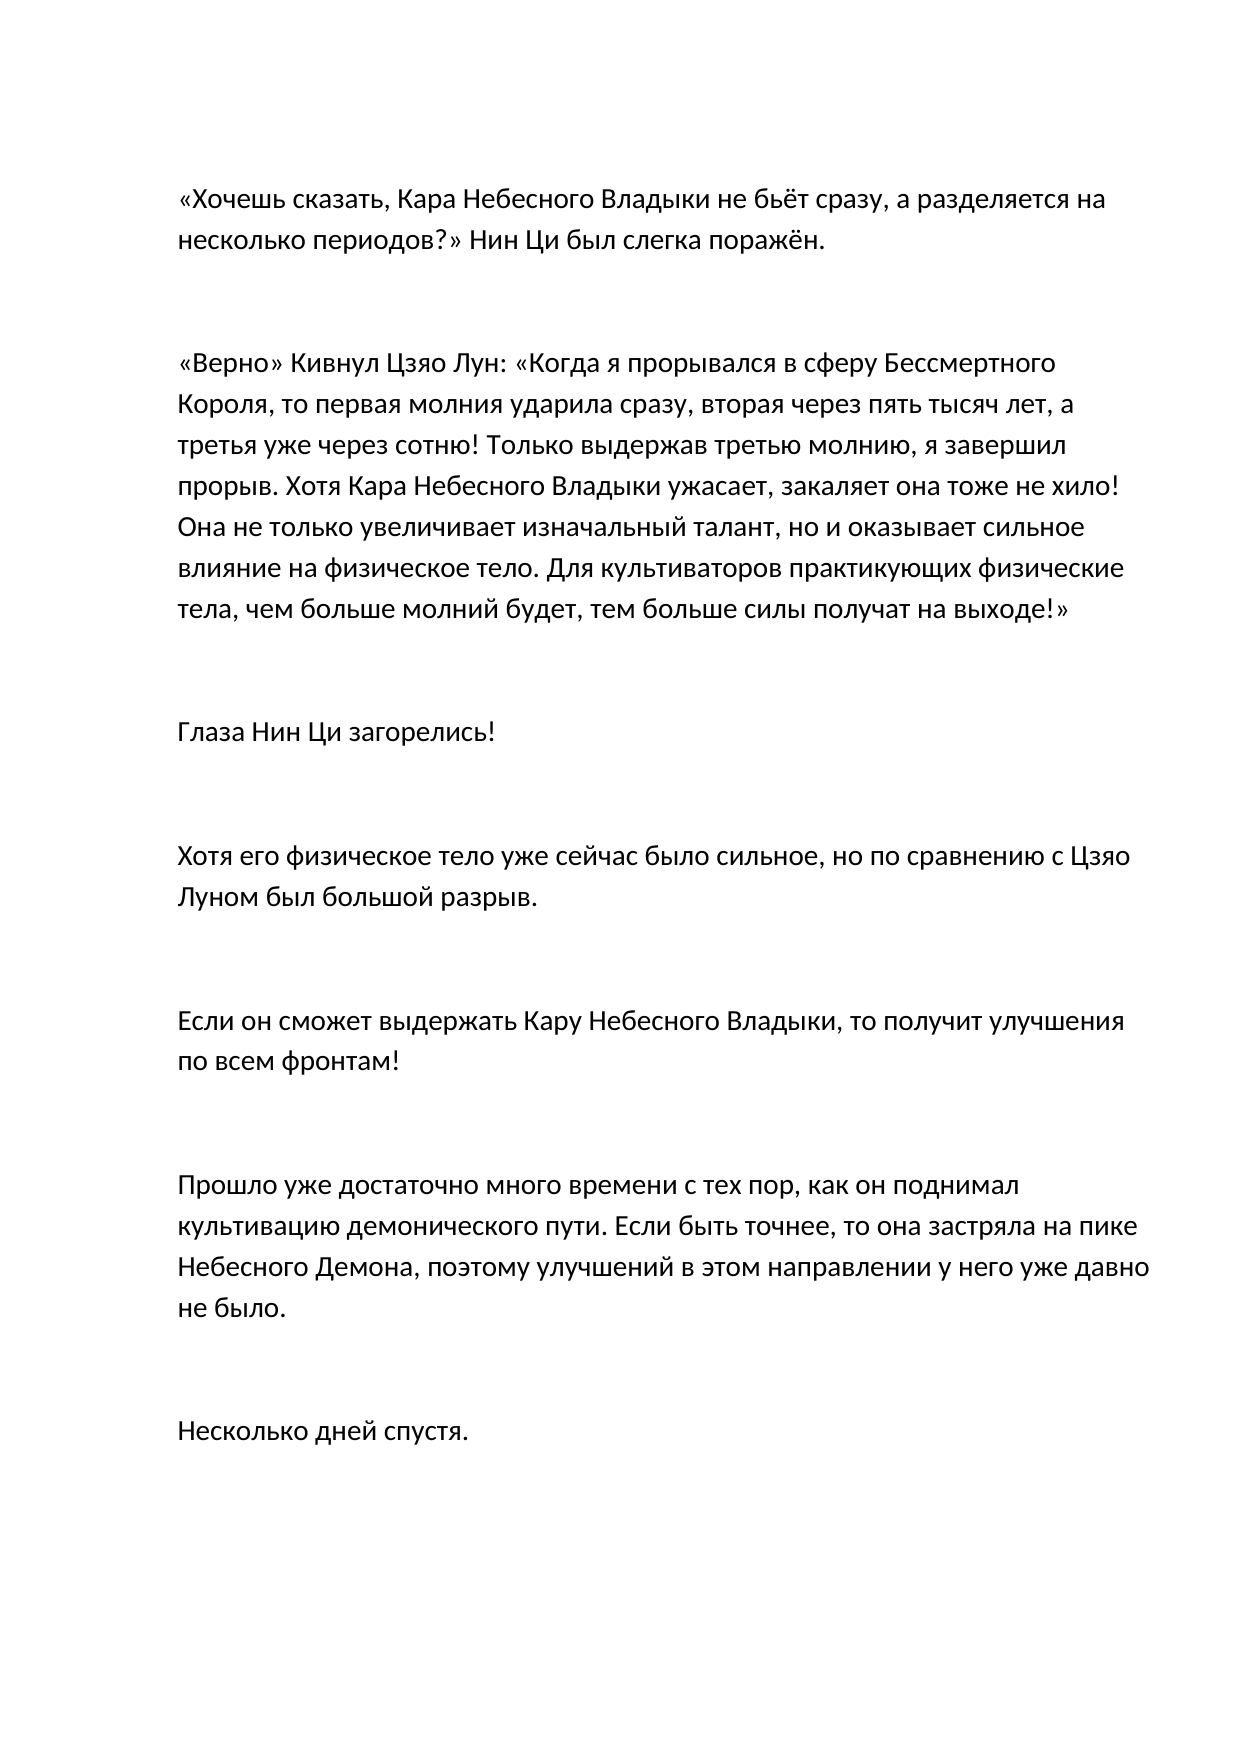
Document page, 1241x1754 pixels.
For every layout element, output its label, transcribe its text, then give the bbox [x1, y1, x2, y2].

text «Хочешь сказать, Кара Небесного Владыки не бьёт сразу, а разделяется на несколько периодов?» Нин Ци был слегка поражён. [177, 180, 1152, 256]
text Несколько дней спустя. [177, 1412, 1152, 1448]
text Глаза Нин Ци загорелись! [177, 713, 1152, 749]
text Если он сможет выдержать Кару Небесного Владыки, то получит улучшения по всем фронтам! [177, 1002, 1152, 1078]
text Прошло уже достаточно много времени с тех пор, как он поднимал культивацию демонического пути. Если быть точнее, то она застряла на пике Небесного Демона, поэтому улучшений в этом направлении у него уже давно не было. [177, 1166, 1152, 1324]
text «Верно» Кивнул Цзяо Лун: «Когда я прорывался в сферу Бессмертного Короля, то первая молния ударила сразу, вторая через пять тысяч лет, а третья уже через сотню! Только выдержав третью молнию, я завершил прорыв. Хотя Кара Небесного Владыки ужасает, закаляет она тоже не хило! Она не только увеличивает изначальный талант, но и оказывает сильное влияние на физическое тело. Для культиваторов практикующих физические тела, чем больше молний будет, тем больше силы получат на выходе!» [177, 344, 1152, 626]
text Хотя его физическое тело уже сейчас было сильное, но по сравнению с Цзяо Луном был большой разрыв. [177, 837, 1152, 914]
